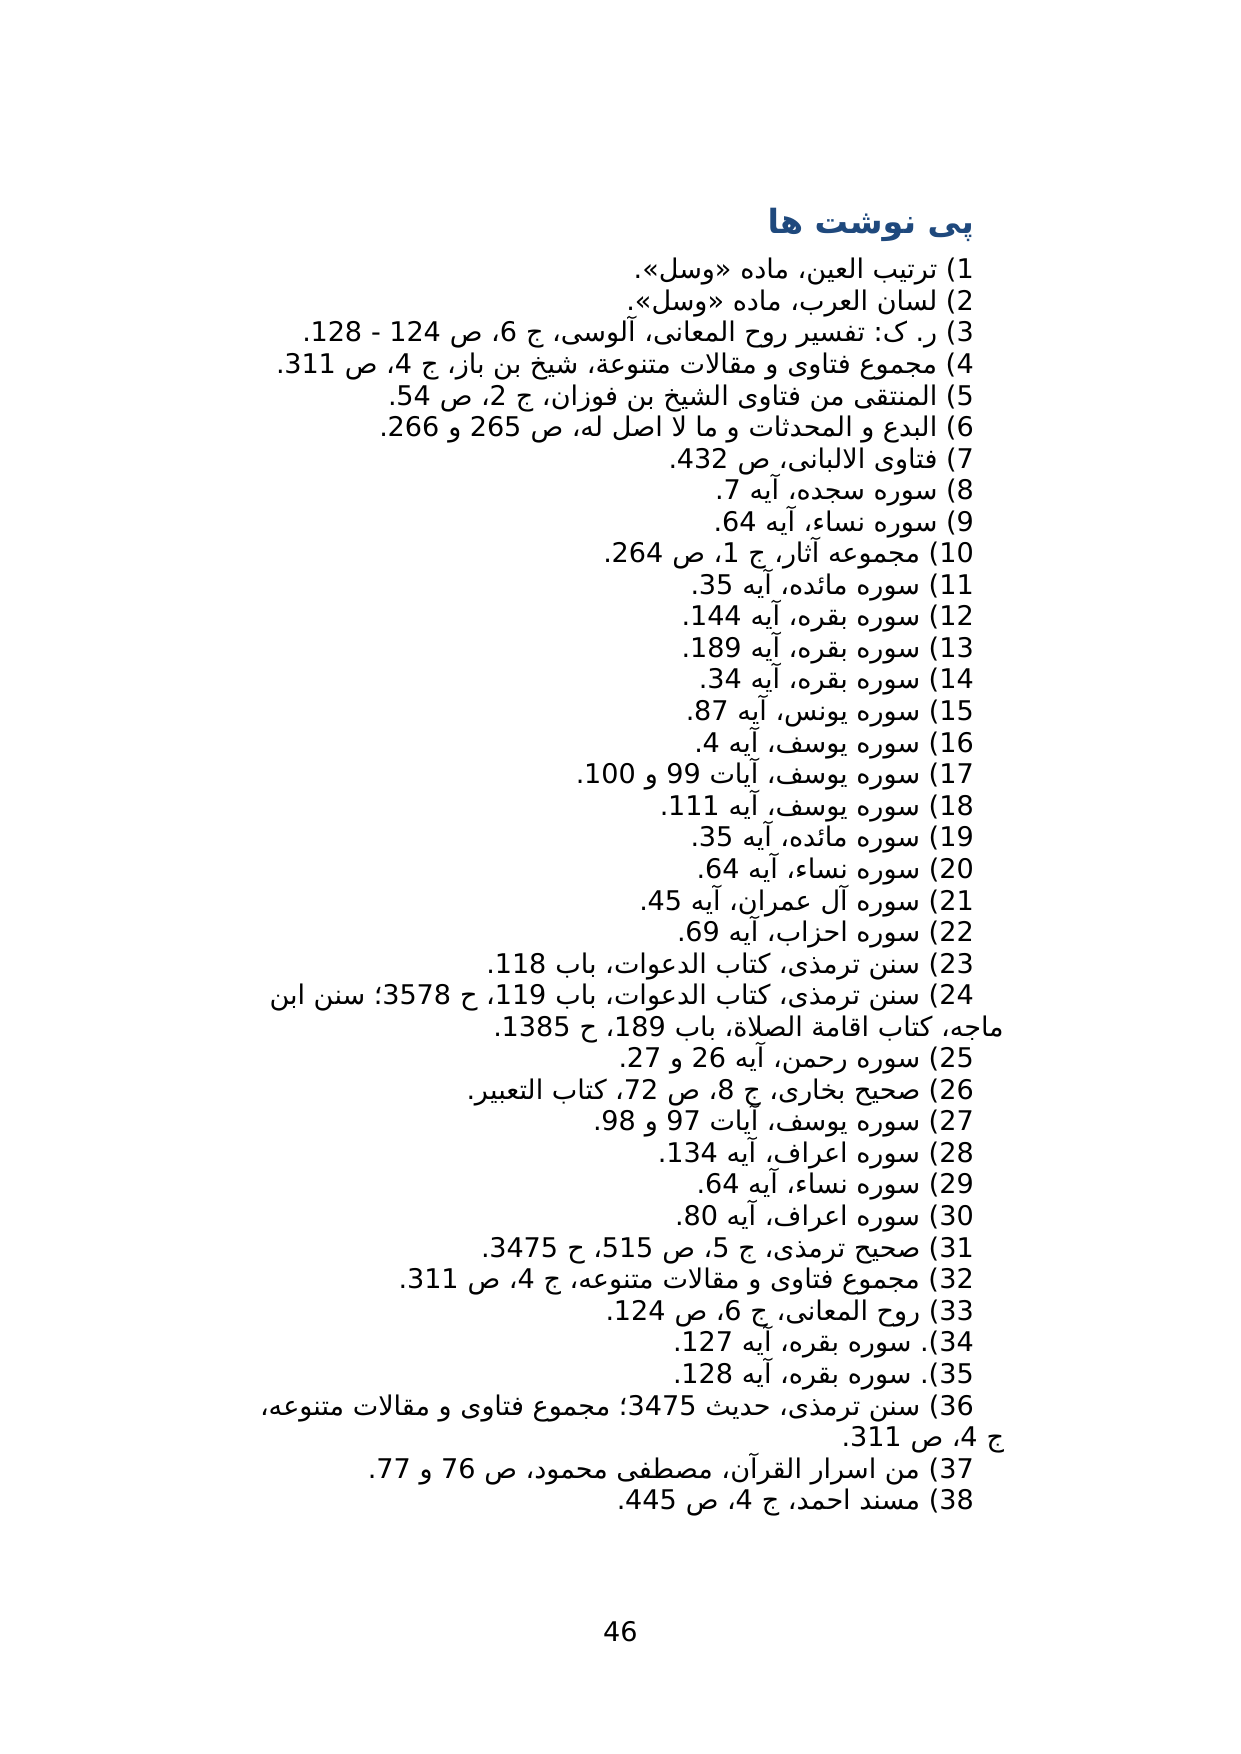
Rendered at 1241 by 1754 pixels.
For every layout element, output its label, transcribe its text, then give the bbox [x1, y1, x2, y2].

text 19) سوره مائده، آیه 35. [236, 822, 1004, 853]
text 13) سوره بقره، آیه 189. [236, 632, 1004, 664]
text 29) سوره نساء، آیه 64. [236, 1169, 1004, 1200]
text 18) سوره یوسف، آیه 111. [236, 790, 1004, 822]
text 12) سوره بقره، آیه 144. [236, 601, 1004, 632]
text 31) صحیح ترمذی، ج 5، ص 515، ح 3475. [236, 1232, 1004, 1263]
text 28) سوره اعراف، آیه 134. [236, 1137, 1004, 1169]
text 4) مجموع فتاوی و مقالات متنوعة، شیخ بن باز، ج 4، ص 311. [236, 348, 1004, 380]
text 20) سوره نساء، آیه 64. [236, 853, 1004, 885]
text 34). سوره بقره، آیه 127. [236, 1327, 1004, 1358]
text 24) سنن ترمذی، کتاب الدعوات، باب 119، ح 3578؛ سنن ابن ماجه، کتاب اقامة الصلاة، باب 189، ح 1385. [236, 979, 1004, 1043]
text 30) سوره اعراف، آیه 80. [236, 1200, 1004, 1232]
text 25) سوره رحمن، آیه 26 و 27. [236, 1043, 1004, 1074]
text 15) سوره یونس، آیه 87. [236, 695, 1004, 727]
text 21) سوره آل عمران، آیه 45. [236, 885, 1004, 916]
text 6) البدع و المحدثات و ما لا اصل له، ص 265 و 266. [236, 411, 1004, 443]
text 38) مسند احمد، ج 4، ص 445. [236, 1484, 1004, 1516]
text 1) ترتیب العین، ماده «وسل». [236, 253, 1004, 285]
text 36) سنن ترمذی، حدیث 3475؛ مجموع فتاوی و مقالات متنوعه، ج 4، ص 311. [236, 1390, 1004, 1453]
text 9) سوره نساء، آیه 64. [236, 506, 1004, 538]
text 22) سوره احزاب، آیه 69. [236, 916, 1004, 948]
text 37) من اسرار القرآن، مصطفی محمود، ص 76 و 77. [236, 1453, 1004, 1484]
text 8) سوره سجده، آیه 7. [236, 474, 1004, 506]
text 33) روح المعانی، ج 6، ص 124. [236, 1295, 1004, 1327]
text 26) صحیح بخاری، ج 8، ص 72، کتاب التعبیر. [236, 1074, 1004, 1106]
text 3) ر. ک: تفسیر روح المعانی، آلوسی، ج 6، ص 124 - 128. [236, 317, 1004, 348]
text 27) سوره یوسف، آیات 97 و 98. [236, 1106, 1004, 1137]
text 35). سوره بقره، آیه 128. [236, 1358, 1004, 1390]
text 17) سوره یوسف، آیات 99 و 100. [236, 758, 1004, 790]
text 10) مجموعه آثار، ج 1، ص 264. [236, 538, 1004, 569]
text 23) سنن ترمذی، کتاب الدعوات، باب 118. [236, 948, 1004, 979]
text 2) لسان العرب، ماده «وسل». [236, 285, 1004, 317]
text 5) المنتقی من فتاوی الشیخ بن فوزان، ج 2، ص 54. [236, 380, 1004, 411]
text 14) سوره بقره، آیه 34. [236, 664, 1004, 695]
subtitle پی نوشت ها [236, 202, 1004, 241]
text 7) فتاوی الالبانی، ص 432. [236, 443, 1004, 474]
text 11) سوره مائده، آیه 35. [236, 569, 1004, 601]
text 32) مجموع فتاوی و مقالات متنوعه، ج 4، ص 311. [236, 1263, 1004, 1295]
text 16) سوره یوسف، آیه 4. [236, 727, 1004, 758]
